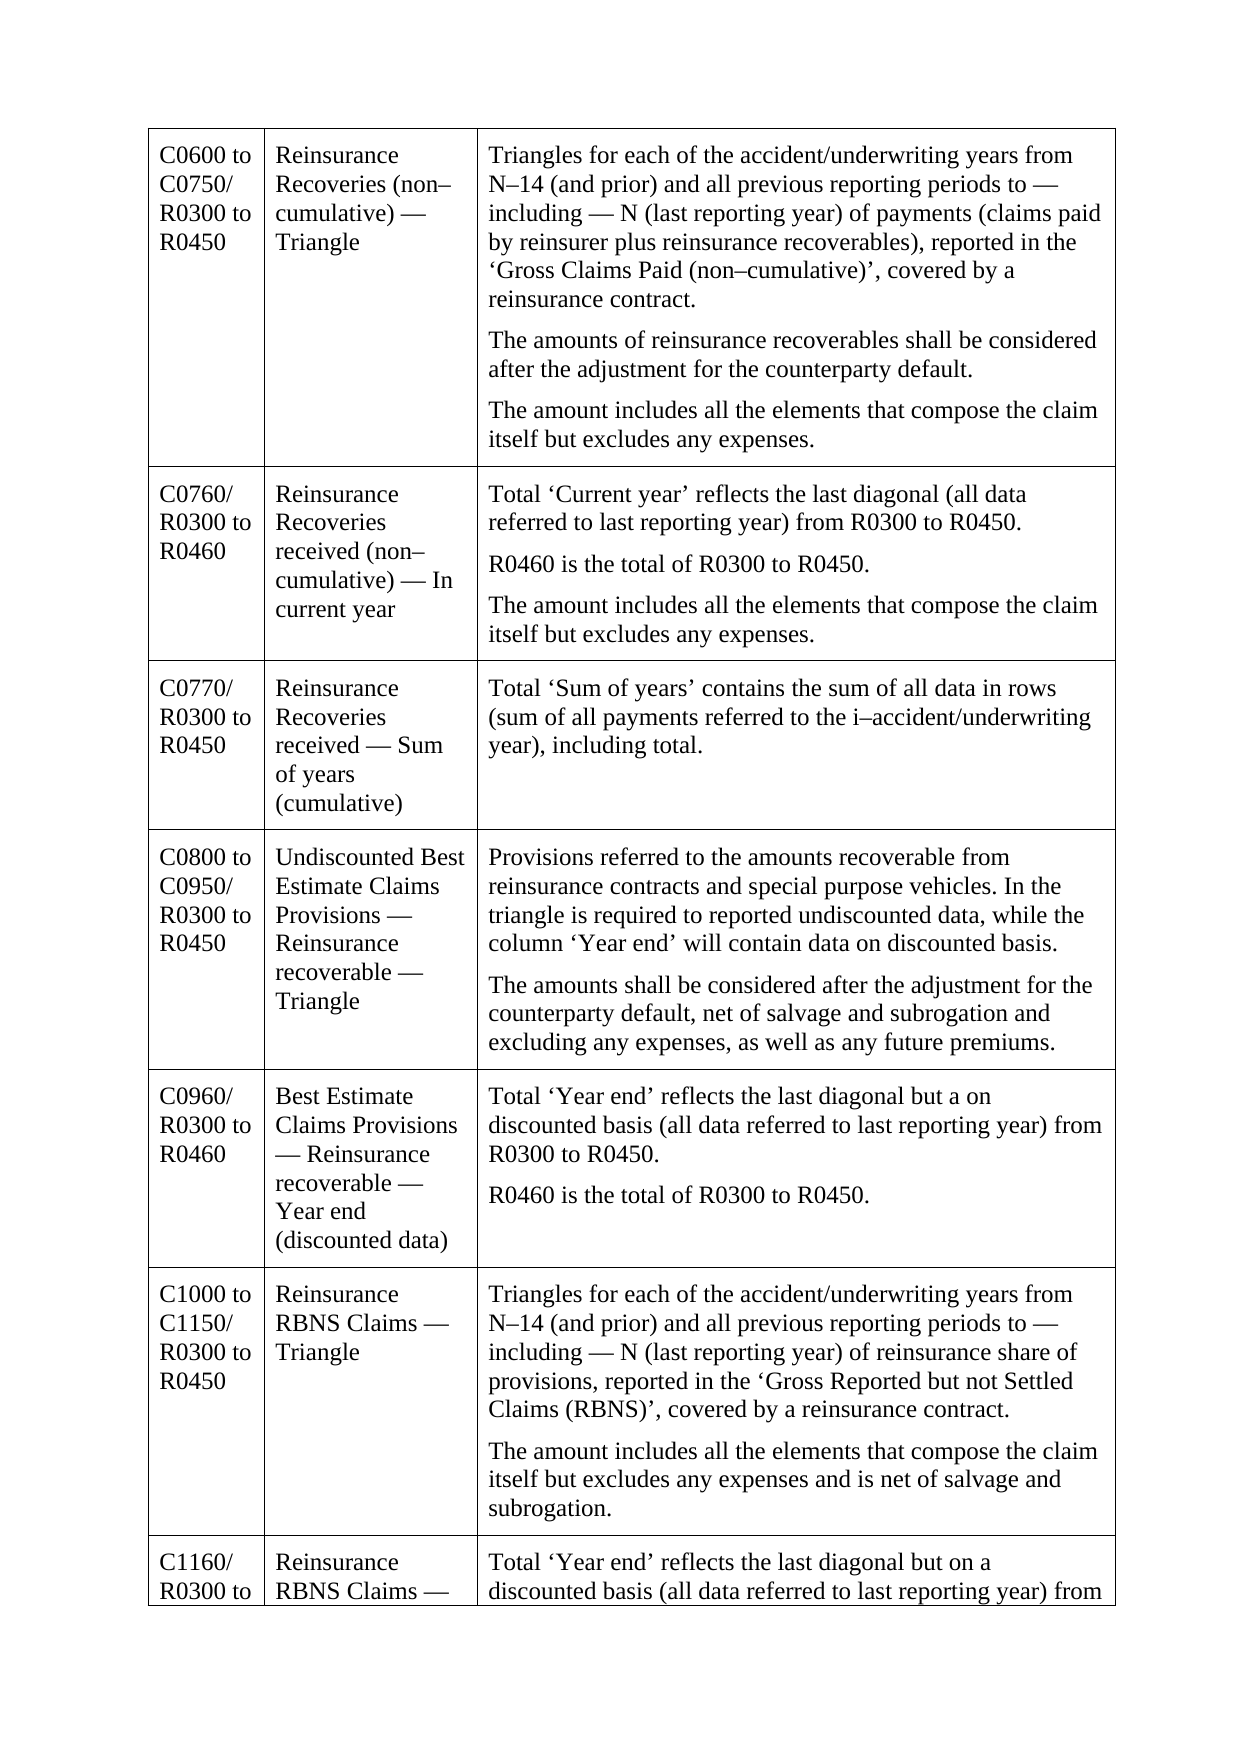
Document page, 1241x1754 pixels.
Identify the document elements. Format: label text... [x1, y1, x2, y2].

table_cell Total ‘Sum of years’ contains the sum of all data in rows (sum of all payments referred to the i–accident/underwriting year), including total. [478, 661, 1115, 829]
table_cell Total ‘Year end’ reflects the last diagonal but a on discounted basis (all data referred to last reporting year) from R0300 to R0450. R0460 is the total of R0300 to R0450. [478, 1070, 1115, 1266]
table_cell Reinsurance Recoveries (non–cumulative) — Triangle [265, 129, 477, 466]
table_cell C1000 to C1150/ R0300 to R0450 [149, 1268, 264, 1534]
table_cell Triangles for each of the accident/underwriting years from N–14 (and prior) and all previous reporting periods to — including — N (last reporting year) of reinsurance share of provisions, reported in the ‘Gross Reported but not Settled Claims (RBNS)’, covered by a reinsurance contract. The amount includes all the elements that compose the claim itself but excludes any expenses and is net of salvage and subrogation. [478, 1268, 1115, 1534]
table_cell C0960/ R0300 to R0460 [149, 1070, 264, 1266]
table_cell Total ‘Current year’ reflects the last diagonal (all data referred to last reporting year) from R0300 to R0450. R0460 is the total of R0300 to R0450. The amount includes all the elements that compose the claim itself but excludes any expenses. [478, 467, 1115, 660]
table_cell Triangles for each of the accident/underwriting years from N–14 (and prior) and all previous reporting periods to — including — N (last reporting year) of payments (claims paid by reinsurer plus reinsurance recoverables), reported in the ‘Gross Claims Paid (non–cumulative)’, covered by a reinsurance contract. The amounts of reinsurance recoverables shall be considered after the adjustment for the counterparty default. The amount includes all the elements that compose the claim itself but excludes any expenses. [478, 129, 1115, 466]
table_cell C0770/ R0300 to R0450 [149, 661, 264, 829]
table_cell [478, 1536, 1115, 1605]
table_cell Provisions referred to the amounts recoverable from reinsurance contracts and special purpose vehicles. In the triangle is required to reported undiscounted data, while the column ‘Year end’ will contain data on discounted basis. The amounts shall be considered after the adjustment for the counterparty default, net of salvage and subrogation and excluding any expenses, as well as any future premiums. [478, 830, 1115, 1068]
table_cell Reinsurance Recoveries received (non–cumulative) — In current year [265, 467, 477, 660]
table_cell Undiscounted Best Estimate Claims Provisions — Reinsurance recoverable — Triangle [265, 830, 477, 1068]
table_cell Best Estimate Claims Provisions — Reinsurance recoverable — Year end (discounted data) [265, 1070, 477, 1266]
table_cell C0760/ R0300 to R0460 [149, 467, 264, 660]
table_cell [265, 1536, 477, 1605]
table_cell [149, 1536, 264, 1605]
table_cell C0600 to C0750/ R0300 to R0450 [149, 129, 264, 466]
table_cell Reinsurance Recoveries received — Sum of years (cumulative) [265, 661, 477, 829]
table_cell C0800 to C0950/ R0300 to R0450 [149, 830, 264, 1068]
table_cell Reinsurance RBNS Claims — Triangle [265, 1268, 477, 1534]
